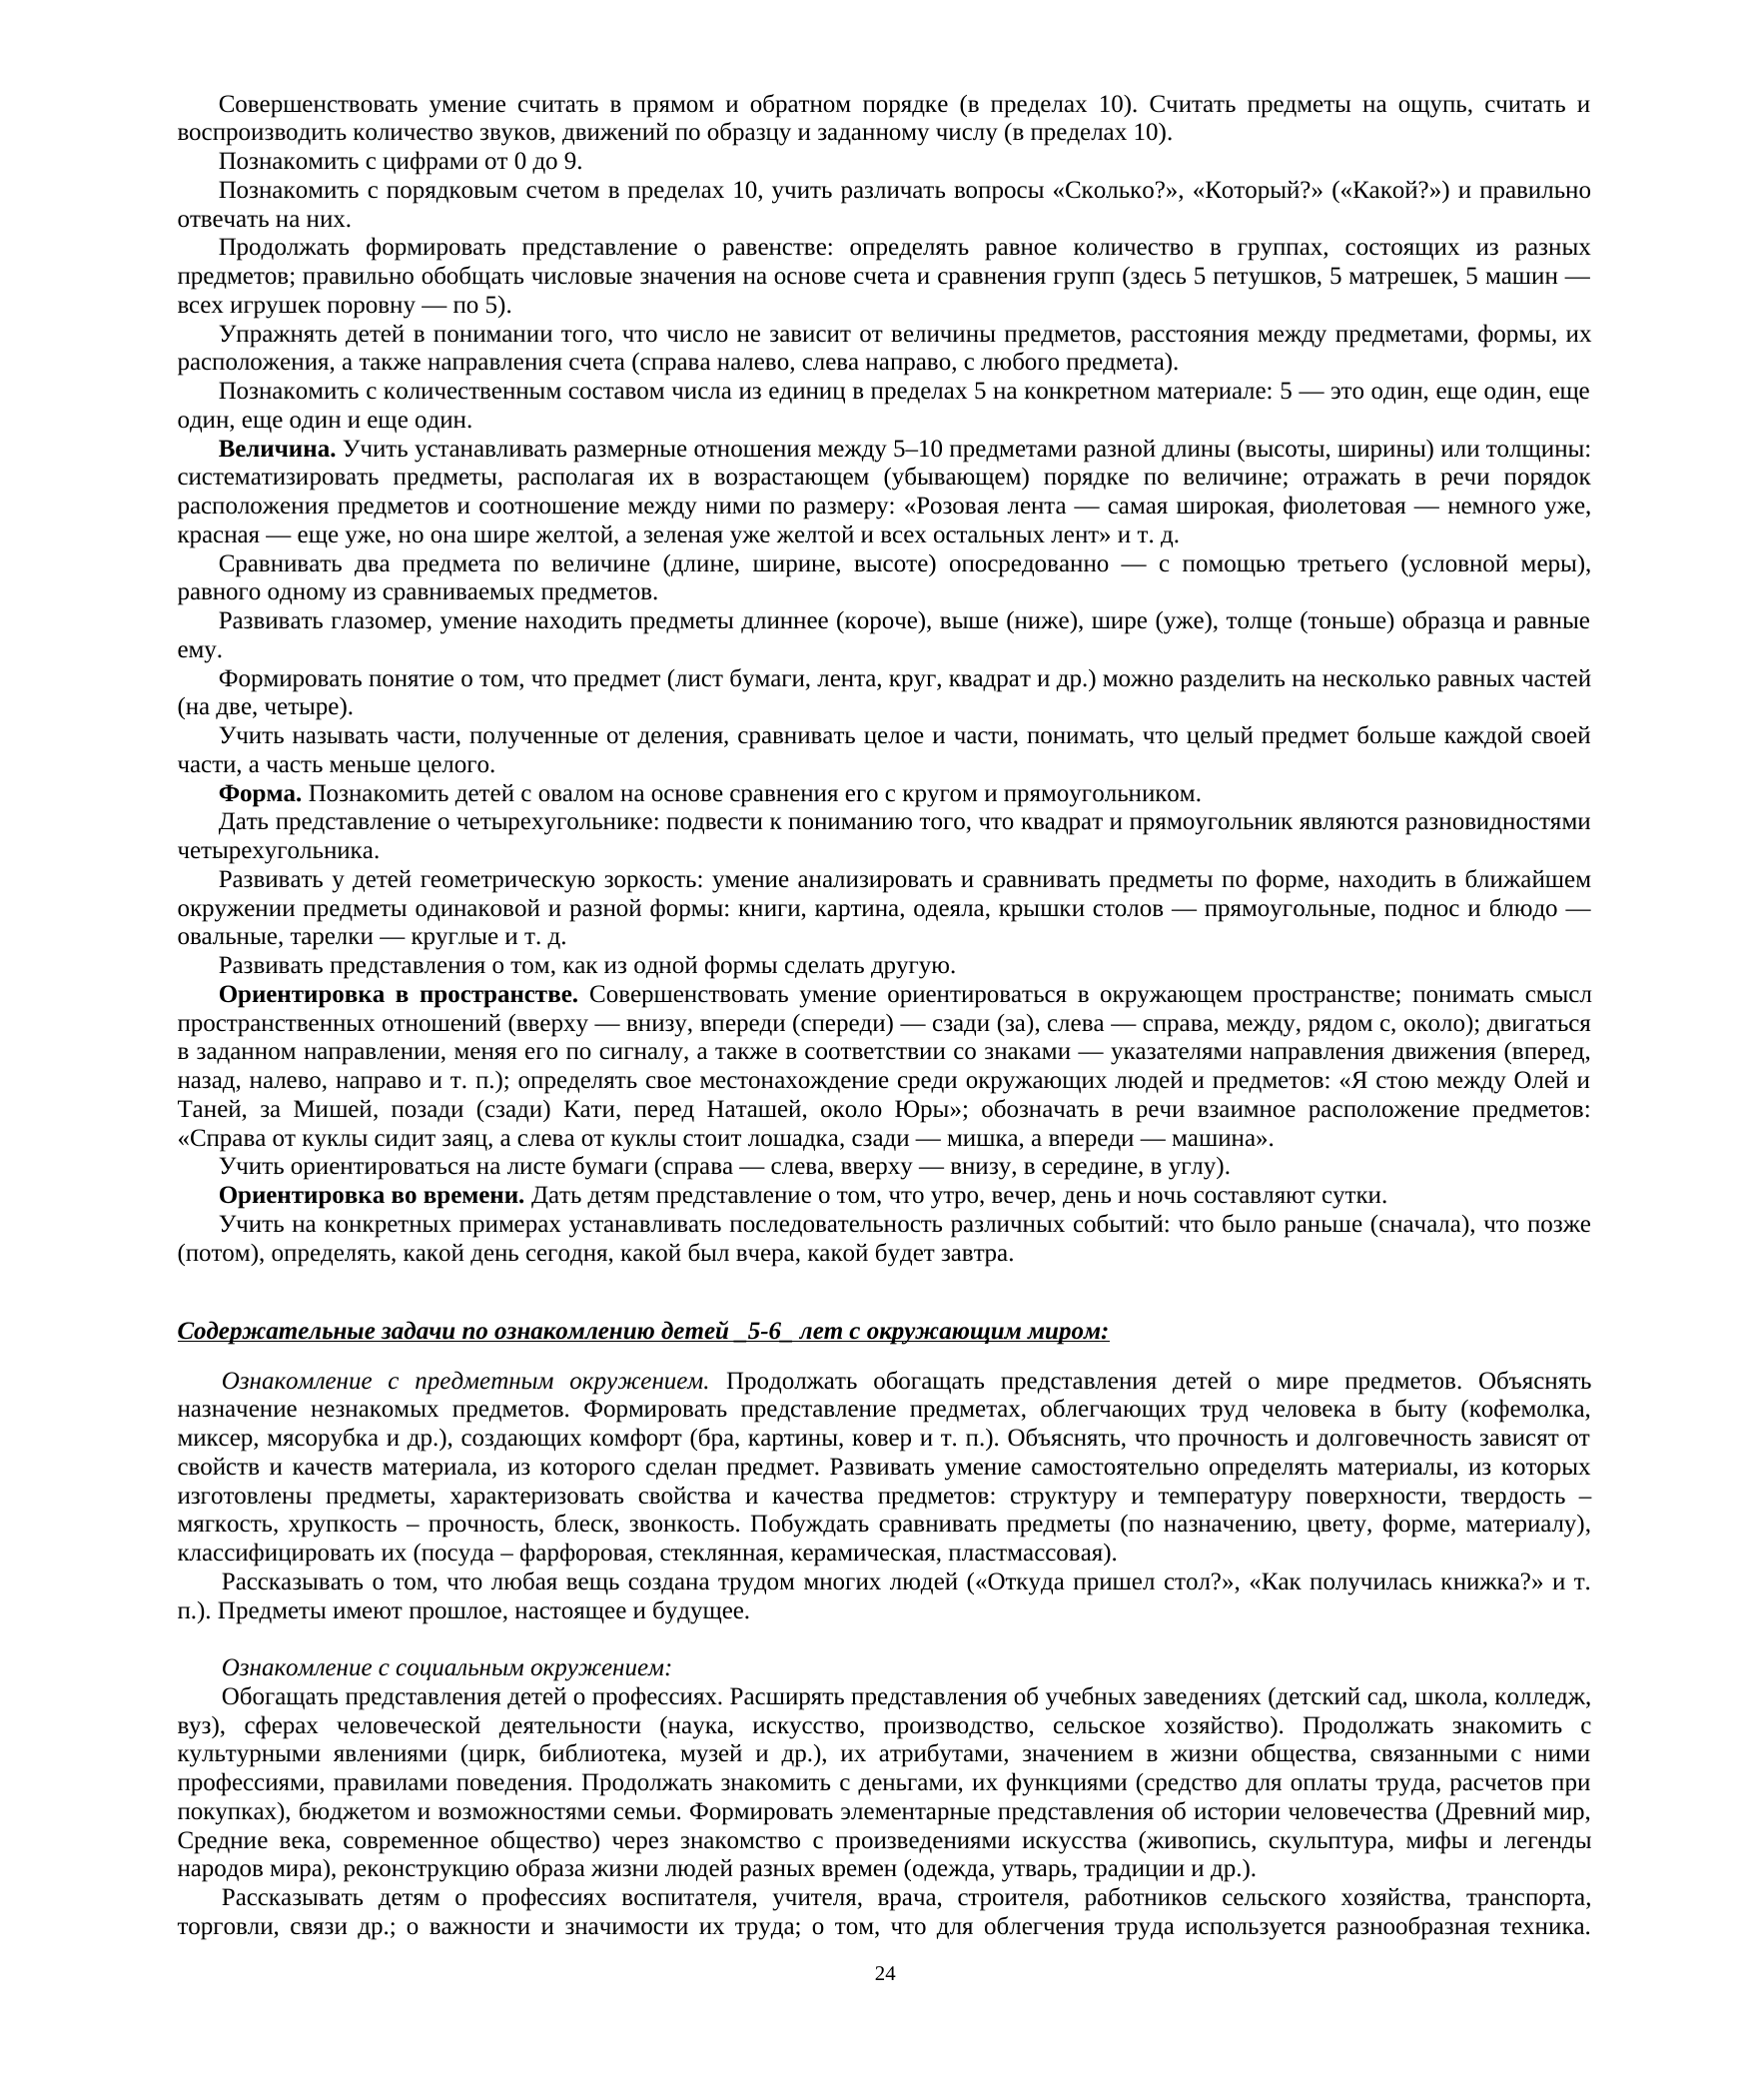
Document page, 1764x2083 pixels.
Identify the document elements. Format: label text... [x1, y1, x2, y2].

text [177, 1882, 1593, 1940]
text Сравнивать два предмета по величине (длине, ширине, высоте) опосредованно — с помощью третьего (условной меры), равного одному из сравниваемых предметов. [177, 548, 1593, 605]
text Величина. Учить устанавливать размерные отношения между 5–10 предметами разной длины (высоты, ширины) или толщины: систематизировать предметы, располагая их в возрастающем (убывающем) порядке по величине; отражать в речи порядок расположения предметов и соотношение между ними по размеру: «Розовая лента — самая широкая, фиолетовая — немного уже, красная — еще уже, но она шире желтой, а зеленая уже желтой и всех остальных лент» и т. д. [177, 434, 1593, 548]
text Совершенствовать умение считать в прямом и обратном порядке (в пределах 10). Считать предметы на ощупь, считать и воспроизводить количество звуков, движений по образцу и заданному числу (в пределах 10). [177, 89, 1593, 146]
text Развивать у детей геометрическую зоркость: умение анализировать и сравнивать предметы по форме, находить в ближайшем окружении предметы одинаковой и разной формы: книги, картина, одеяла, крышки столов — прямоугольные, поднос и блюдо — овальные, тарелки — круглые и т. д. [177, 864, 1593, 950]
text Ориентировка в пространстве. Совершенствовать умение ориентироваться в окружающем пространстве; понимать смысл пространственных отношений (вверху — внизу, впереди (спереди) — сзади (за), слева — справа, между, рядом с, около); двигаться в заданном направлении, меняя его по сигналу, а также в соответствии со знаками — указателями направления движения (вперед, назад, налево, направо и т. п.); определять свое местонахождение среди окружающих людей и предметов: «Я стою между Олей и Таней, за Мишей, позади (сзади) Кати, перед Наташей, около Юры»; обозначать в речи взаимное расположение предметов: «Справа от куклы сидит заяц, а слева от куклы стоит лошадка, сзади — мишка, а впереди — машина». [177, 979, 1593, 1151]
text Познакомить с цифрами от 0 до 9. [177, 146, 1593, 175]
text Обогащать представления детей о профессиях. Расширять представления об учебных заведениях (детский сад, школа, колледж, вуз), сферах человеческой деятельности (наука, искусство, производство, сельское хозяйство). Продолжать знакомить с культурными явлениями (цирк, библиотека, музей и др.), их атрибутами, значением в жизни общества, связанными с ними профессиями, правилами поведения. Продолжать знакомить с деньгами, их функциями (средство для оплаты труда, расчетов при покупках), бюджетом и возможностями семьи. Формировать элементарные представления об истории человечества (Древний мир, Средние века, современное общество) через знакомство с произведениями искусства (живопись, скульптура, мифы и легенды народов мира), реконструкцию образа жизни людей разных времен (одежда, утварь, традиции и др.). [177, 1681, 1593, 1882]
text Содержательные задачи по ознакомлению детей _5-6_ лет с окружающим миром: [177, 1316, 1593, 1345]
text Учить называть части, полученные от деления, сравнивать целое и части, понимать, что целый предмет больше каждой своей части, а часть меньше целого. [177, 720, 1593, 778]
text Познакомить с количественным составом числа из единиц в пределах 5 на конкретном материале: 5 — это один, еще один, еще один, еще один и еще один. [177, 376, 1593, 434]
text Учить на конкретных примерах устанавливать последовательность различных событий: что было раньше (сначала), что позже (потом), определять, какой день сегодня, какой был вчера, какой будет завтра. [177, 1209, 1593, 1266]
text Развивать представления о том, как из одной формы сделать другую. [177, 950, 1593, 979]
text Ознакомление с социальным окружением: [177, 1652, 1593, 1681]
text Познакомить с порядковым счетом в пределах 10, учить различать вопросы «Сколько?», «Который?» («Какой?») и правильно отвечать на них. [177, 175, 1593, 232]
text Продолжать формировать представление о равенстве: определять равное количество в группах, состоящих из разных предметов; правильно обобщать числовые значения на основе счета и сравнения групп (здесь 5 петушков, 5 матрешек, 5 машин — всех игрушек поровну — по 5). [177, 232, 1593, 319]
text Ознакомление с предметным окружением. Продолжать обогащать представления детей о мире предметов. Объяснять назначение незнакомых предметов. Формировать представление предметах, облегчающих труд человека в быту (кофемолка, миксер, мясорубка и др.), создающих комфорт (бра, картины, ковер и т. п.). Объяснять, что прочность и долговечность зависят от свойств и качеств материала, из которого сделан предмет. Развивать умение самостоятельно определять материалы, из которых изготовлены предметы, характеризовать свойства и качества предметов: структуру и температуру поверхности, твердость –мягкость, хрупкость – прочность, блеск, звонкость. Побуждать сравнивать предметы (по назначению, цвету, форме, материалу), классифицировать их (посуда – фарфоровая, стеклянная, керамическая, пластмассовая). [177, 1366, 1593, 1566]
text Упражнять детей в понимании того, что число не зависит от величины предметов, расстояния между предметами, формы, их расположения, а также направления счета (справа налево, слева направо, с любого предмета). [177, 319, 1593, 376]
text Форма. Познакомить детей с овалом на основе сравнения его с кругом и прямоугольником. [177, 778, 1593, 806]
text Учить ориентироваться на листе бумаги (справа — слева, вверху — внизу, в середине, в углу). [177, 1151, 1593, 1180]
text Рассказывать о том, что любая вещь создана трудом многих людей («Откуда пришел стол?», «Как получилась книжка?» и т. п.). Предметы имеют прошлое, настоящее и будущее. [177, 1566, 1593, 1623]
text Развивать глазомер, умение находить предметы длиннее (короче), выше (ниже), шире (уже), толще (тоньше) образца и равные ему. [177, 605, 1593, 663]
text Ориентировка во времени. Дать детям представление о том, что утро, вечер, день и ночь составляют сутки. [177, 1180, 1593, 1209]
text Формировать понятие о том, что предмет (лист бумаги, лента, круг, квадрат и др.) можно разделить на несколько равных частей (на две, четыре). [177, 663, 1593, 720]
text Дать представление о четырехугольнике: подвести к пониманию того, что квадрат и прямоугольник являются разновидностями четырехугольника. [177, 806, 1593, 864]
